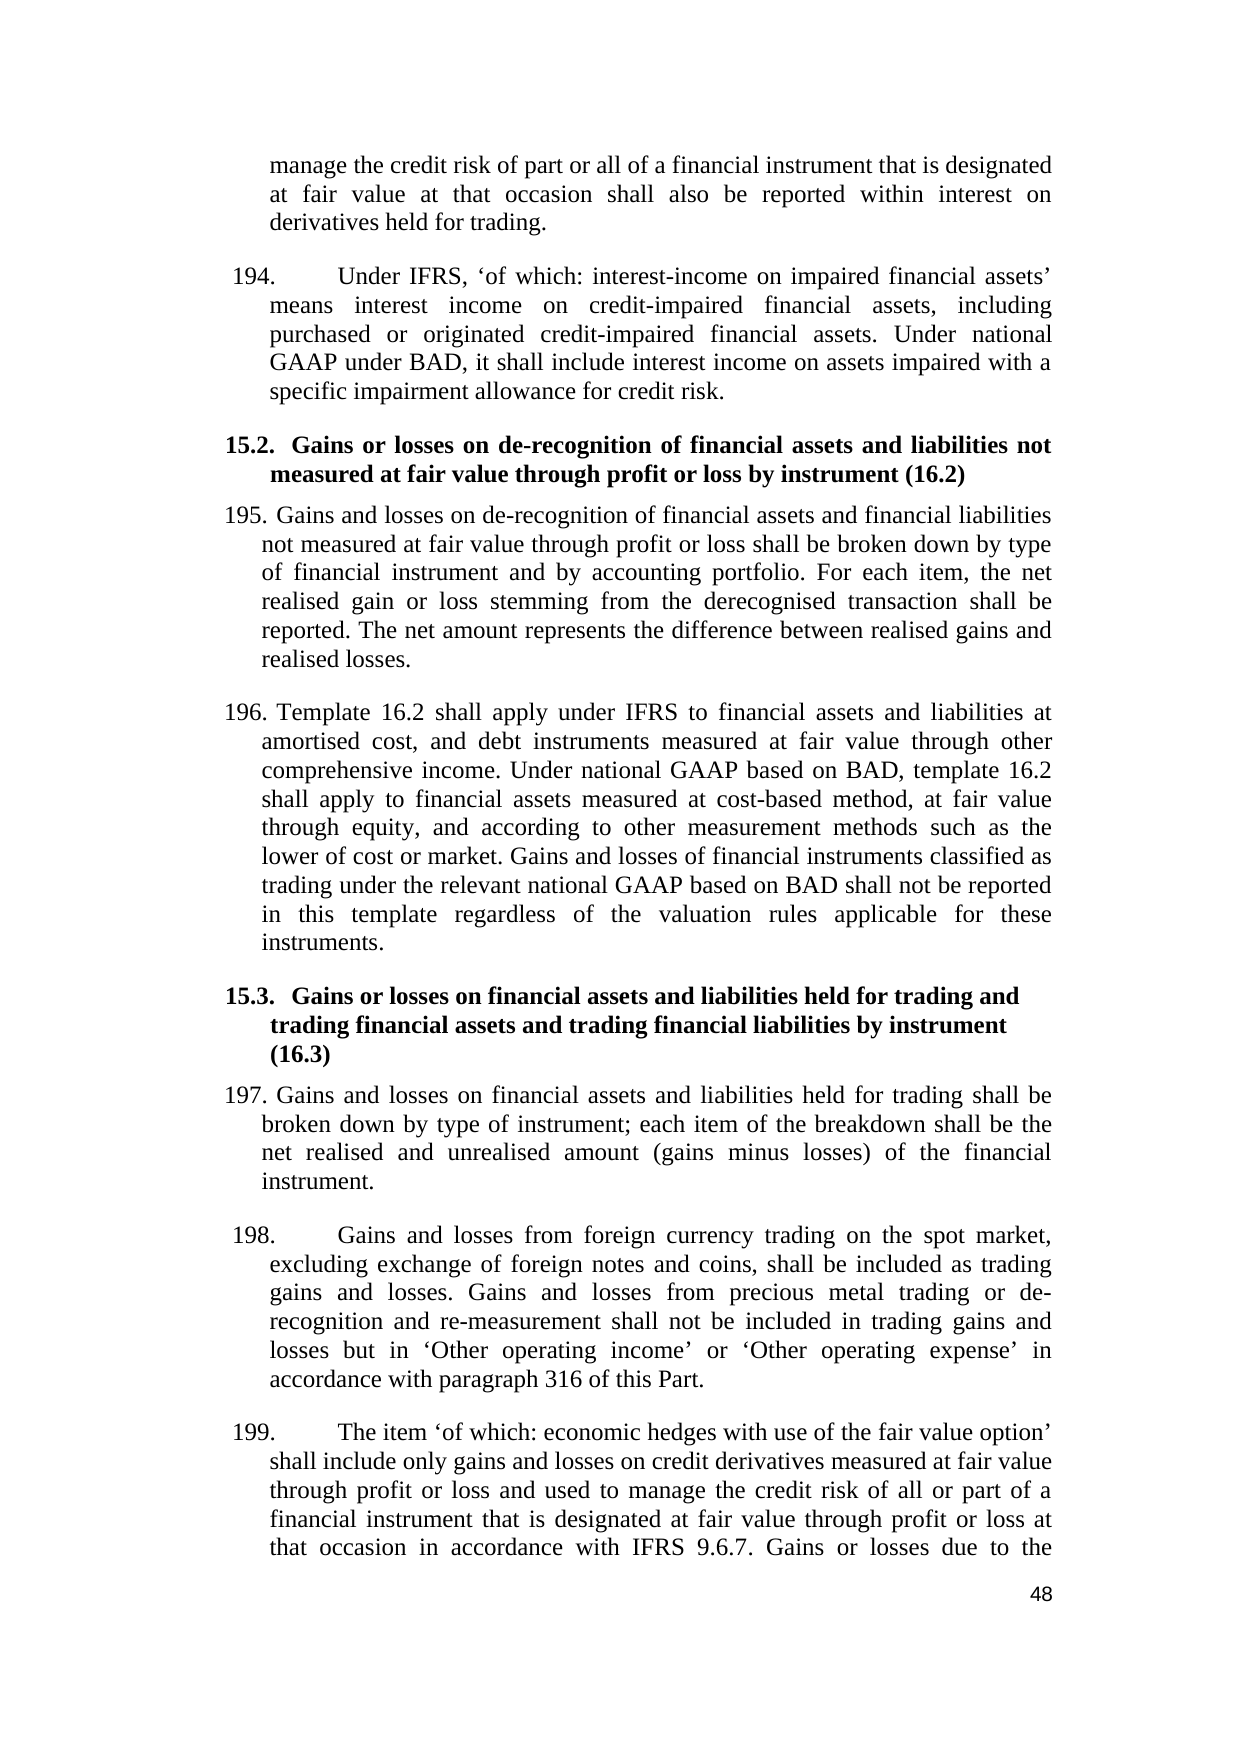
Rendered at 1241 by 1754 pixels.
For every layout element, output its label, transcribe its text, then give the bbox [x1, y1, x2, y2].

text Gains and losses from foreign currency trading on the spot market, excluding exchange of foreign notes and coins, shall be included as trading gains and losses. Gains and losses from precious metal trading or de-recognition and re-measurement shall not be included in trading gains and losses but in ‘Other operating income’ or ‘Other operating expense’ in accordance with paragraph 316 of this Part. [232, 1220, 1053, 1392]
text Gains and losses on de-recognition of financial assets and financial liabilities not measured at fair value through profit or loss shall be broken down by type of financial instrument and by accounting portfolio. For each item, the net realised gain or loss stemming from the derecognised transaction shall be reported. The net amount represents the difference between realised gains and realised losses. [224, 500, 1053, 672]
subtitle Gains or losses on de-recognition of financial assets and liabilities not measured at fair value through profit or loss by instrument (16.2) [225, 430, 1053, 487]
text Gains and losses on financial assets and liabilities held for trading shall be broken down by type of instrument; each item of the breakdown shall be the net realised and unrealised amount (gains minus losses) of the financial instrument. [224, 1080, 1053, 1195]
subtitle Gains or losses on financial assets and liabilities held for trading and trading financial assets and trading financial liabilities by instrument (16.3) [225, 981, 1053, 1067]
text Template 16.2 shall apply under IFRS to financial assets and liabilities at amortised cost, and debt instruments measured at fair value through other comprehensive income. Under national GAAP based on BAD, template 16.2 shall apply to financial assets measured at cost-based method, at fair value through equity, and according to other measurement methods such as the lower of cost or market. Gains and losses of financial instruments classified as trading under the relevant national GAAP based on BAD shall not be reported in this template regardless of the valuation rules applicable for these instruments. [224, 697, 1053, 956]
text Under IFRS, ‘of which: interest-income on impaired financial assets’ means interest income on credit-impaired financial assets, including purchased or originated credit-impaired financial assets. Under national GAAP under BAD, it shall include interest income on assets impaired with a specific impairment allowance for credit risk. [232, 261, 1053, 405]
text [232, 1417, 1053, 1561]
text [232, 150, 1053, 236]
